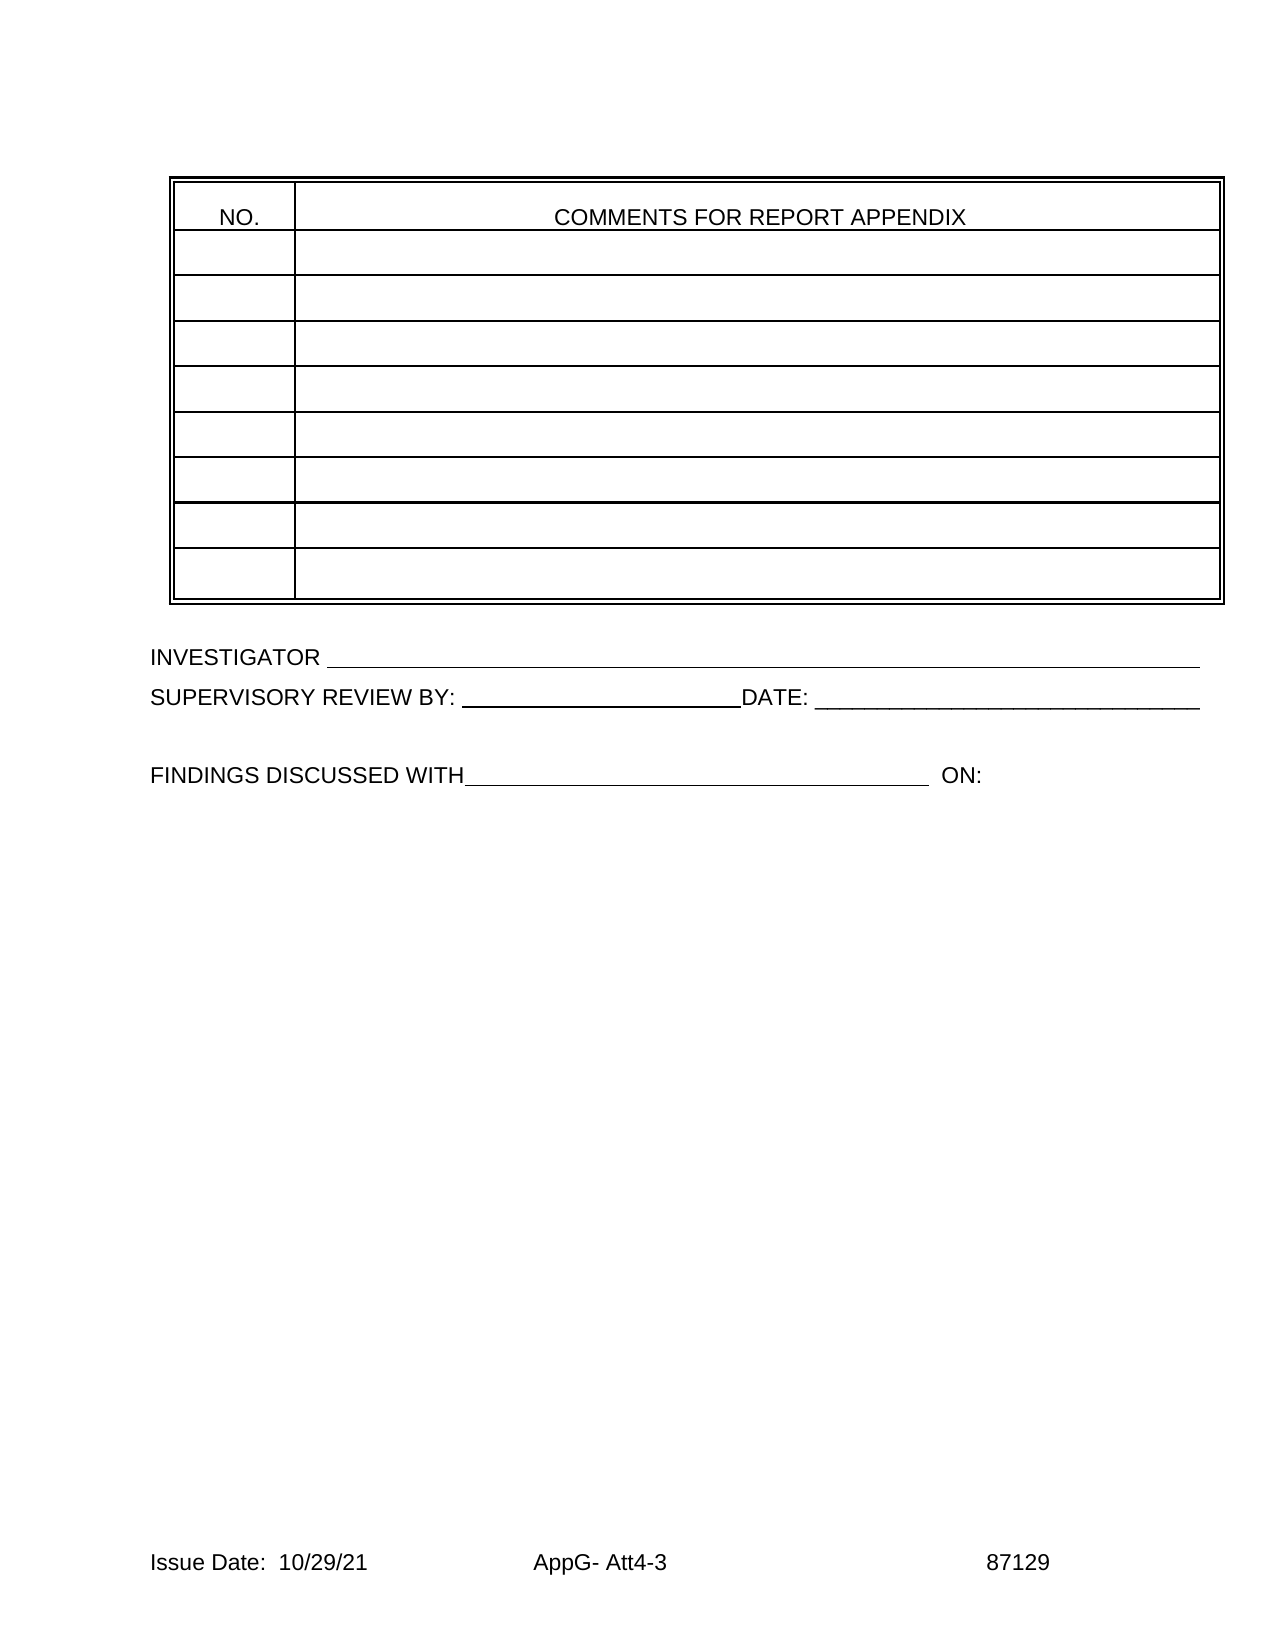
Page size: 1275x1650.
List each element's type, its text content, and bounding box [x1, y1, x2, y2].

table_header COMMENTS FOR REPORT APPENDIX [296, 183, 1219, 229]
table_cell [175, 322, 294, 365]
table_cell [296, 231, 1219, 274]
text SUPERVISORY REVIEW BY: DATE: [150, 683, 1125, 749]
table_header NO. [175, 183, 294, 229]
table_cell [175, 367, 294, 411]
table_cell [175, 458, 294, 501]
table_cell [175, 413, 294, 456]
table_cell [175, 504, 294, 547]
table_cell [175, 549, 294, 598]
table_cell [296, 413, 1219, 456]
table_cell [296, 367, 1219, 411]
table_cell [175, 231, 294, 274]
table_cell [175, 276, 294, 320]
table_cell [296, 504, 1219, 547]
table_cell [296, 458, 1219, 501]
table_cell [296, 549, 1219, 598]
table_cell [296, 322, 1219, 365]
text INVESTIGATOR [150, 644, 1125, 670]
table_cell [296, 276, 1219, 320]
text FINDINGS DISCUSSED WITH ON: [150, 762, 1125, 828]
